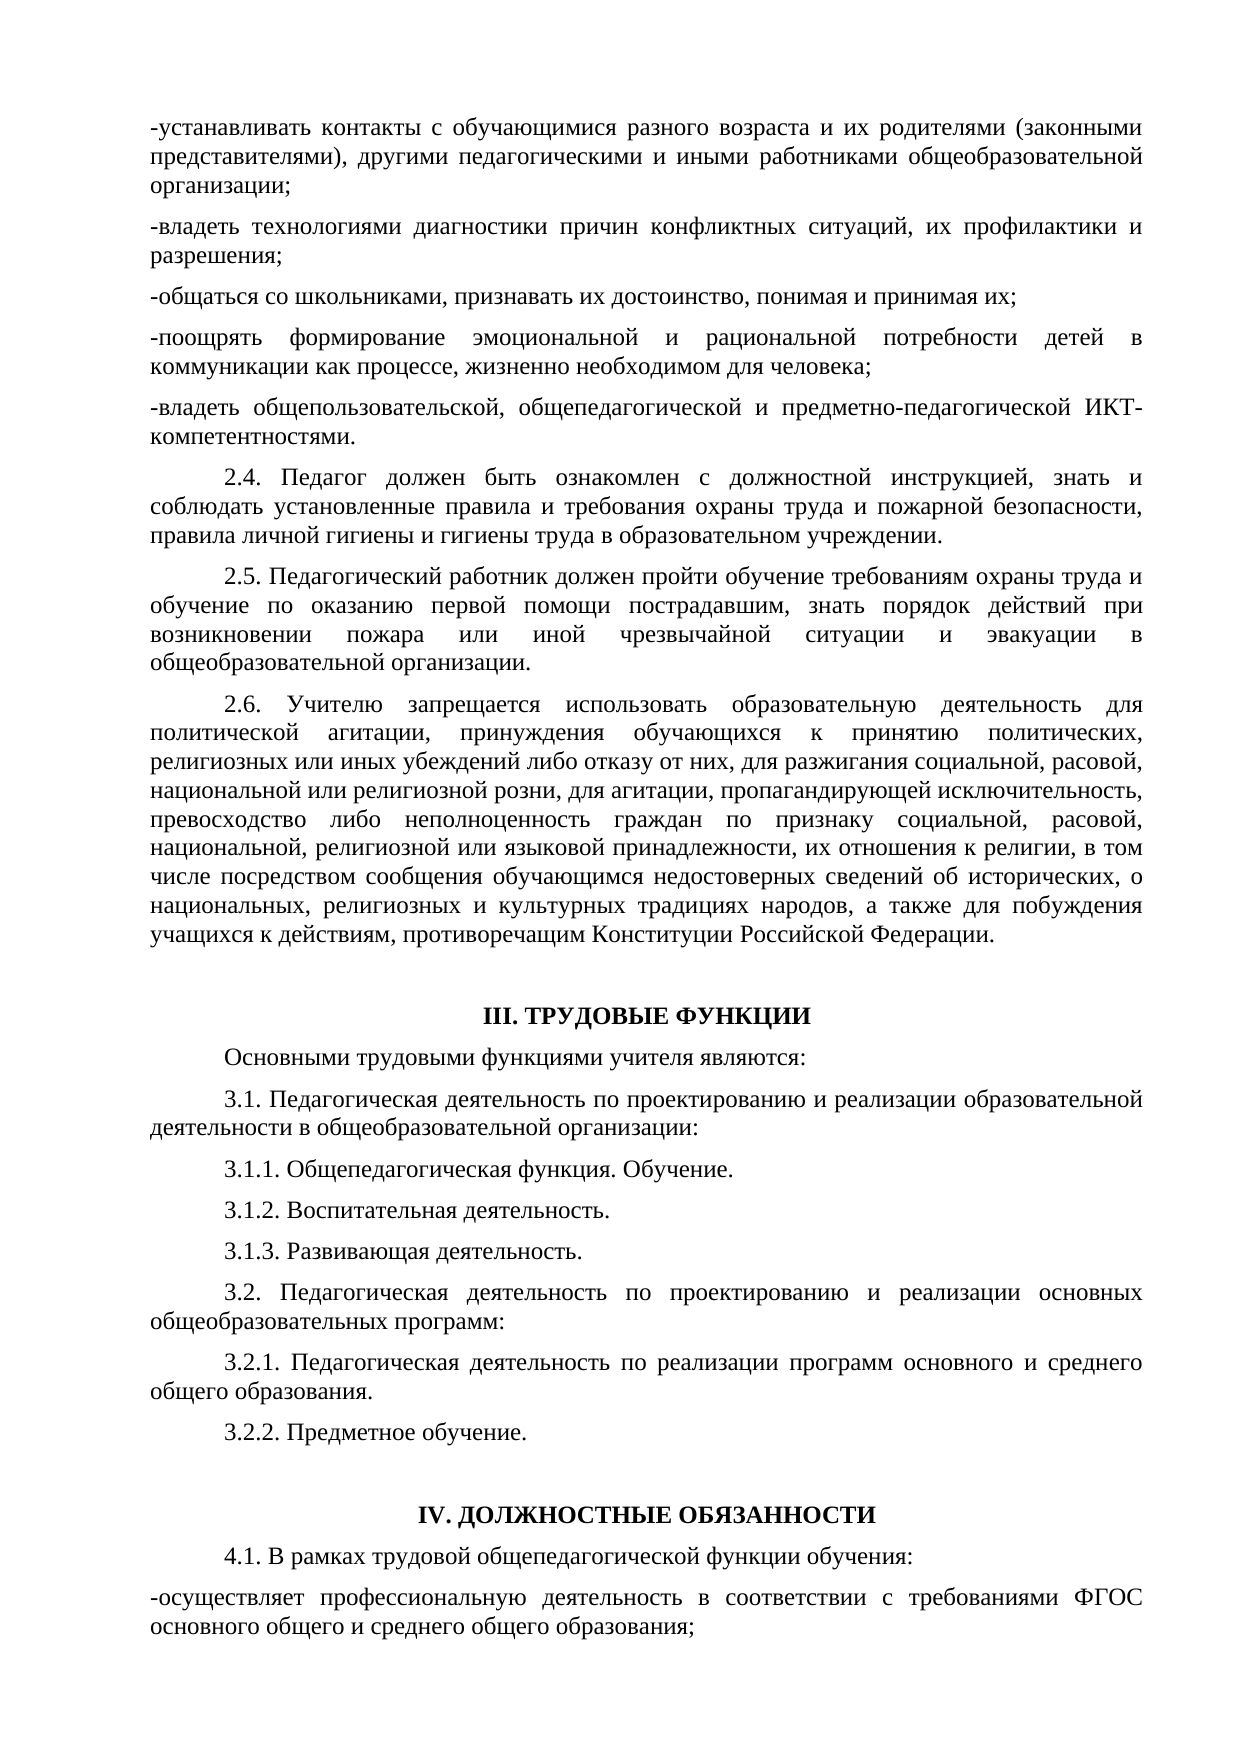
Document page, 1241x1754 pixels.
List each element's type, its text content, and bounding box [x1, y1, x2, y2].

text -владеть общепользовательской, общепедагогической и предметно-педагогической ИКТ-компетентностями. [150, 392, 1144, 450]
text 3.2. Педагогическая деятельность по проектированию и реализации основных общеобразовательных программ: [150, 1277, 1144, 1335]
text 3.1.1. Общепедагогическая функция. Обучение. [150, 1154, 1144, 1182]
text -осуществляет профессиональную деятельность в соответствии с требованиями ФГОС основного общего и среднего общего образования; [150, 1582, 1144, 1640]
text -устанавливать контакты с обучающимися разного возраста и их родителями (законными представителями), другими педагогическими и иными работниками общеобразовательной организации; [150, 112, 1144, 199]
text 3.1. Педагогическая деятельность по проектированию и реализации образовательной деятельности в общеобразовательной организации: [150, 1084, 1144, 1141]
text -владеть технологиями диагностики причин конфликтных ситуаций, их профилактики и разрешения; [150, 211, 1144, 269]
text -поощрять формирование эмоциональной и рациональной потребности детей в коммуникации как процессе, жизненно необходимом для человека; [150, 322, 1144, 380]
text 4.1. В рамках трудовой общепедагогической функции обучения: [150, 1541, 1144, 1570]
text III. Трудовые функции [150, 1001, 1144, 1030]
text 3.2.2. Предметное обучение. [150, 1417, 1144, 1446]
text 3.1.2. Воспитательная деятельность. [150, 1195, 1144, 1224]
text IV. Должностные обязанности [150, 1500, 1144, 1529]
text 2.5. Педагогический работник должен пройти обучение требованиям охраны труда и обучение по оказанию первой помощи пострадавшим, знать порядок действий при возникновении пожара или иной чрезвычайной ситуации и эвакуации в общеобразовательной организации. [150, 561, 1144, 676]
text 2.4. Педагог должен быть ознакомлен с должностной инструкцией, знать и соблюдать установленные правила и требования охраны труда и пожарной безопасности, правила личной гигиены и гигиены труда в образовательном учреждении. [150, 462, 1144, 549]
text 3.1.3. Развивающая деятельность. [150, 1236, 1144, 1265]
text 3.2.1. Педагогическая деятельность по реализации программ основного и среднего общего образования. [150, 1347, 1144, 1405]
text 2.6. Учителю запрещается использовать образовательную деятельность для политической агитации, принуждения обучающихся к принятию политических, религиозных или иных убеждений либо отказу от них, для разжигания социальной, расовой, национальной или религиозной розни, для агитации, пропагандирующей исключительность, превосходство либо неполноценность граждан по признаку социальной, расовой, национальной, религиозной или языковой принадлежности, их отношения к религии, в том числе посредством сообщения обучающимся недостоверных сведений об исторических, о национальных, религиозных и культурных традициях народов, а также для побуждения учащихся к действиям, противоречащим Конституции Российской Федерации. [150, 689, 1144, 947]
text Основными трудовыми функциями учителя являются: [150, 1042, 1144, 1071]
text -общаться со школьниками, признавать их достоинство, понимая и принимая их; [150, 281, 1144, 310]
